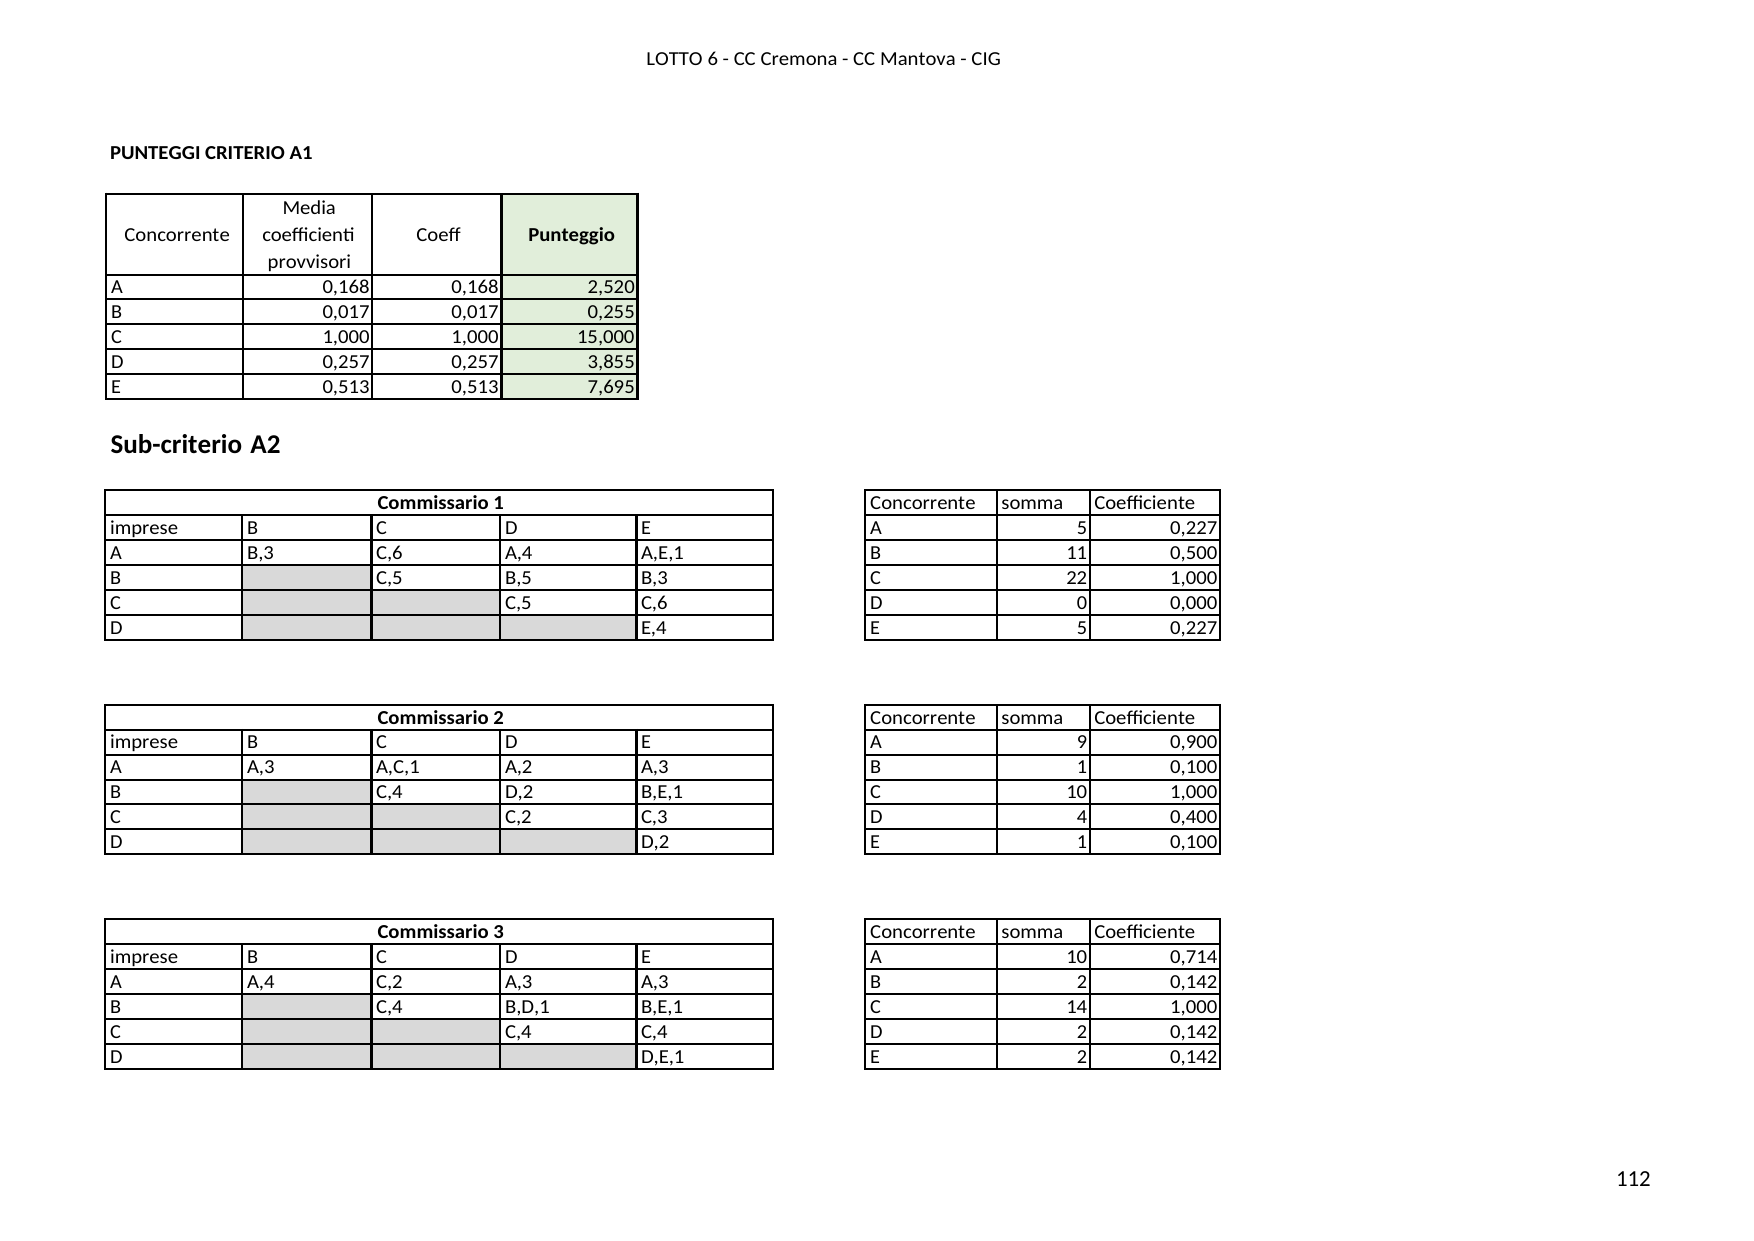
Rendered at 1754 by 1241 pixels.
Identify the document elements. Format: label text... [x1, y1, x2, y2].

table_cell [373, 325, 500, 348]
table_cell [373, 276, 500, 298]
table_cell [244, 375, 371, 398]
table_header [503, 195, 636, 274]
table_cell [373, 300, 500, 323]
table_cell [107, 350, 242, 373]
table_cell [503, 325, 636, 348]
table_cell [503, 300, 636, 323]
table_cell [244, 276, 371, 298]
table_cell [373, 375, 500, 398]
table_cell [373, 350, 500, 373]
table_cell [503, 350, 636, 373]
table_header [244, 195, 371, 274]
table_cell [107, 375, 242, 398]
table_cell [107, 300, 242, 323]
text PUNTEGGI CRITERIO A1 [110, 140, 1656, 164]
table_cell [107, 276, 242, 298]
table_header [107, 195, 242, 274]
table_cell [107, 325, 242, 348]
subtitle Sub-criterio A2 [110, 428, 1656, 461]
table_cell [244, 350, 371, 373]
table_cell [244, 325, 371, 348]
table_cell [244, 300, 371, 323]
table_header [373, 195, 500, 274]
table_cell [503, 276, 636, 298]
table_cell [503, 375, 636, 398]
